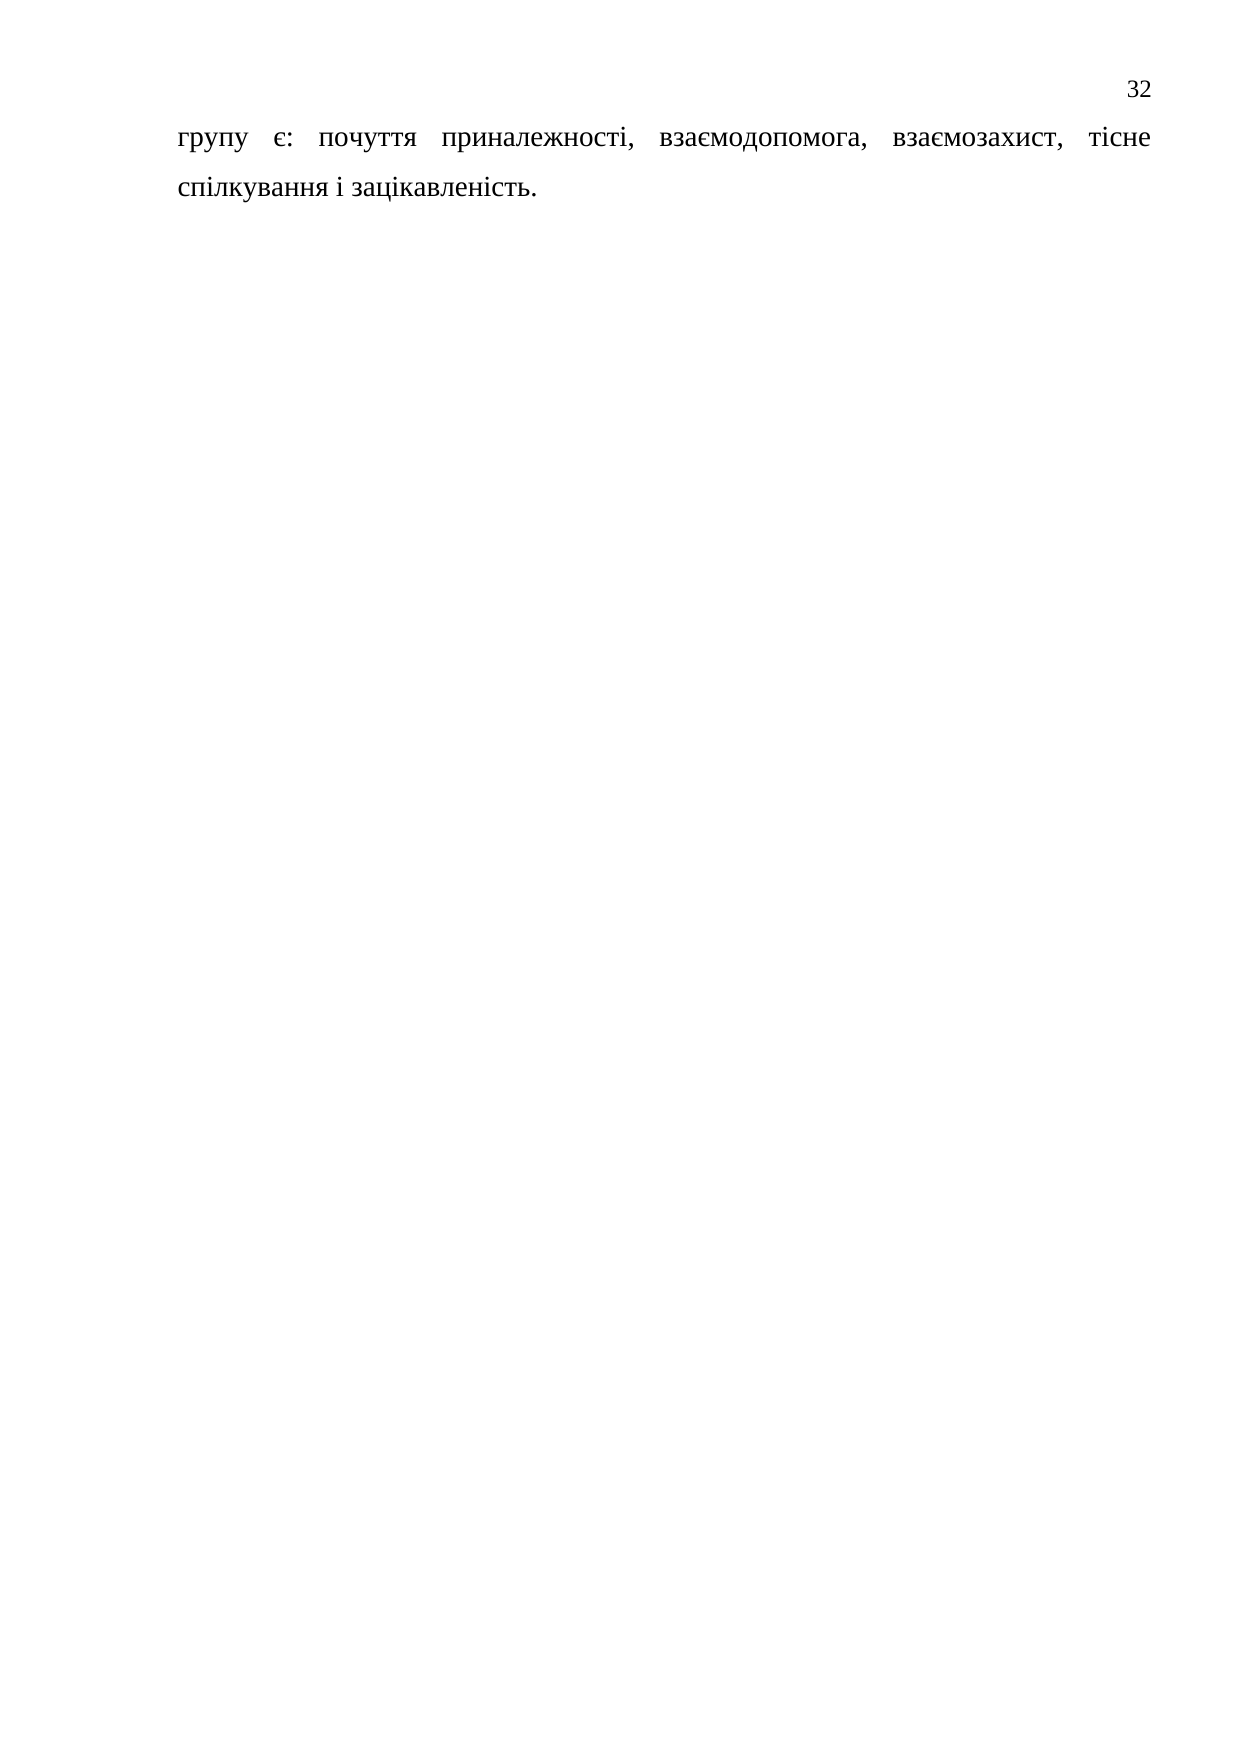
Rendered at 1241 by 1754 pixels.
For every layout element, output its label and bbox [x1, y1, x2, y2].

text [177, 119, 1152, 203]
